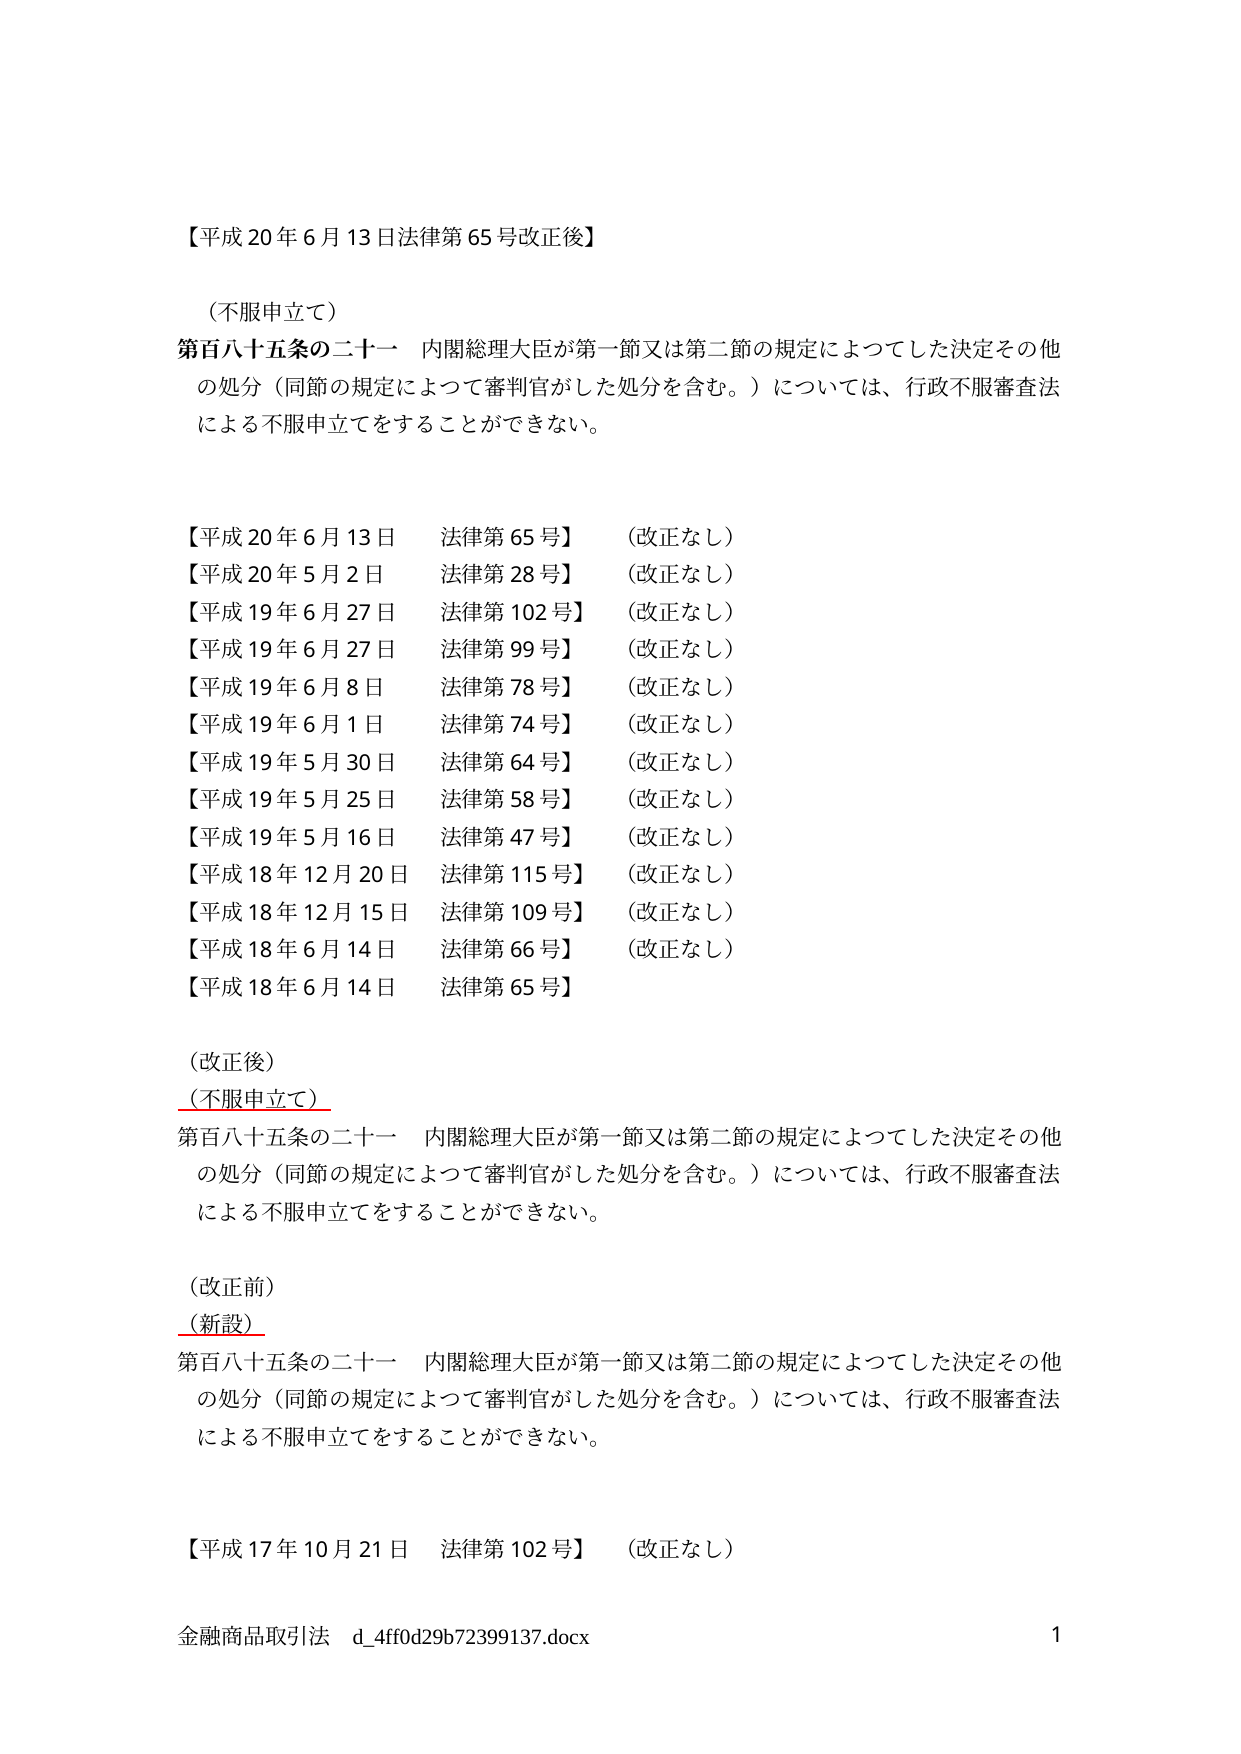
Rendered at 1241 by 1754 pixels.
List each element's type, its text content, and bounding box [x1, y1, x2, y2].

text 【平成18年12月20日 法律第115号】 （改正なし） [177, 854, 1063, 892]
text 【平成17年10月21日 法律第102号】 （改正なし） [177, 1529, 1063, 1567]
text 【平成18年6月14日 法律第65号】 [177, 967, 1063, 1004]
text 第百八十五条の二十一 内閣総理大臣が第一節又は第二節の規定によつてした決定その他の処分（同節の規定によつて審判官がした処分を含む。）については、行政不服審査法による不服申立てをすることができない。 [177, 1117, 1063, 1229]
text （改正前） [177, 1267, 1063, 1304]
text 第百八十五条の二十一 内閣総理大臣が第一節又は第二節の規定によつてした決定その他の処分（同節の規定によつて審判官がした処分を含む。）については、行政不服審査法による不服申立てをすることができない。 [177, 329, 1063, 442]
text 第百八十五条の二十一 内閣総理大臣が第一節又は第二節の規定によつてした決定その他の処分（同節の規定によつて審判官がした処分を含む。）については、行政不服審査法による不服申立てをすることができない。 [177, 1342, 1063, 1454]
text 【平成20年5月2日 法律第28号】 （改正なし） [177, 554, 1063, 592]
text 【平成18年12月15日 法律第109号】 （改正なし） [177, 892, 1063, 929]
text 【平成19年6月1日 法律第74号】 （改正なし） [177, 704, 1063, 742]
text 【平成19年6月8日 法律第78号】 （改正なし） [177, 667, 1063, 704]
text （不服申立て） [177, 1079, 1063, 1117]
text 【平成19年5月25日 法律第58号】 （改正なし） [177, 779, 1063, 817]
text 【平成19年5月30日 法律第64号】 （改正なし） [177, 742, 1063, 779]
text 【平成19年5月16日 法律第47号】 （改正なし） [177, 817, 1063, 854]
text 【平成19年6月27日 法律第102号】 （改正なし） [177, 592, 1063, 629]
text 【平成20年6月13日 法律第65号】 （改正なし） [177, 517, 1063, 554]
text （改正後） [177, 1042, 1063, 1079]
text （新設） [177, 1304, 1063, 1342]
text 【平成20年6月13日法律第65号改正後】 [177, 217, 1063, 254]
text 【平成19年6月27日 法律第99号】 （改正なし） [177, 629, 1063, 667]
text 【平成18年6月14日 法律第66号】 （改正なし） [177, 929, 1063, 967]
text （不服申立て） [196, 292, 1063, 329]
